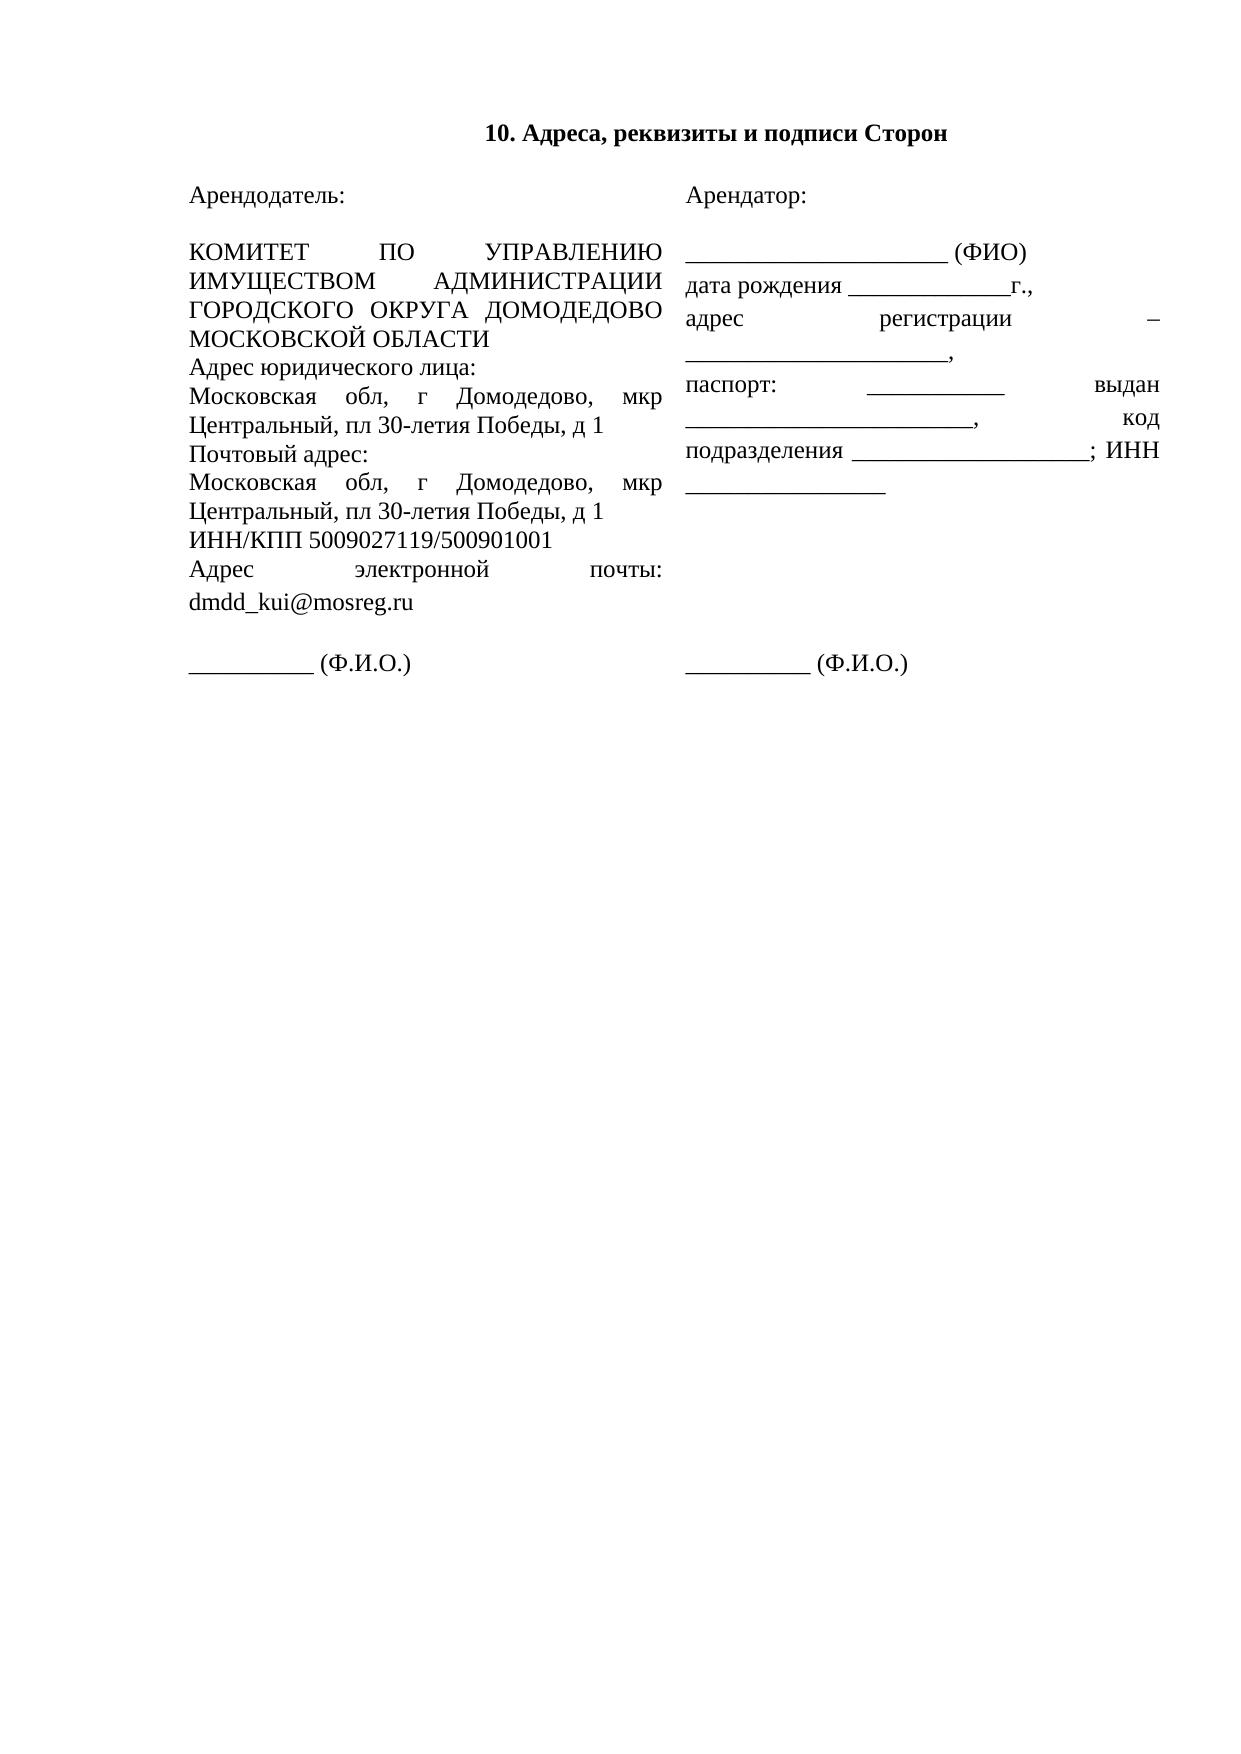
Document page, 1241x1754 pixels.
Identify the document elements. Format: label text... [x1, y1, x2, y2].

table_header Арендодатель: КОМИТЕТ ПО УПРАВЛЕНИЮ ИМУЩЕСТВОМ АДМИНИСТРАЦИИ ГОРОДСКОГО ОКРУГА ДОМОДЕДОВО МОСКОВСКОЙ ОБЛАСТИ Адрес юридического лица: Московская обл, г Домодедово, мкр Центральный, пл 30-летия Победы, д 1 Почтовый адрес: Московская обл, г Домодедово, мкр Центральный, пл 30-летия Победы, д 1 ИНН/КПП 5009027119/500901001 Адрес электронной почты: dmdd_kui@mosreg.ru [177, 180, 674, 648]
table_cell __________ (Ф.И.О.) [177, 649, 674, 706]
text 10. Адреса, реквизиты и подписи Сторон [177, 118, 1181, 147]
table_header Арендатор: _____________________ (ФИО) дата рождения _____________г., адрес регистрации – _____________________, паспорт: ___________ выдан _______________________, код подразделения ___________________; ИНН ________________ [674, 180, 1171, 648]
table_cell __________ (Ф.И.О.) [674, 649, 1171, 706]
